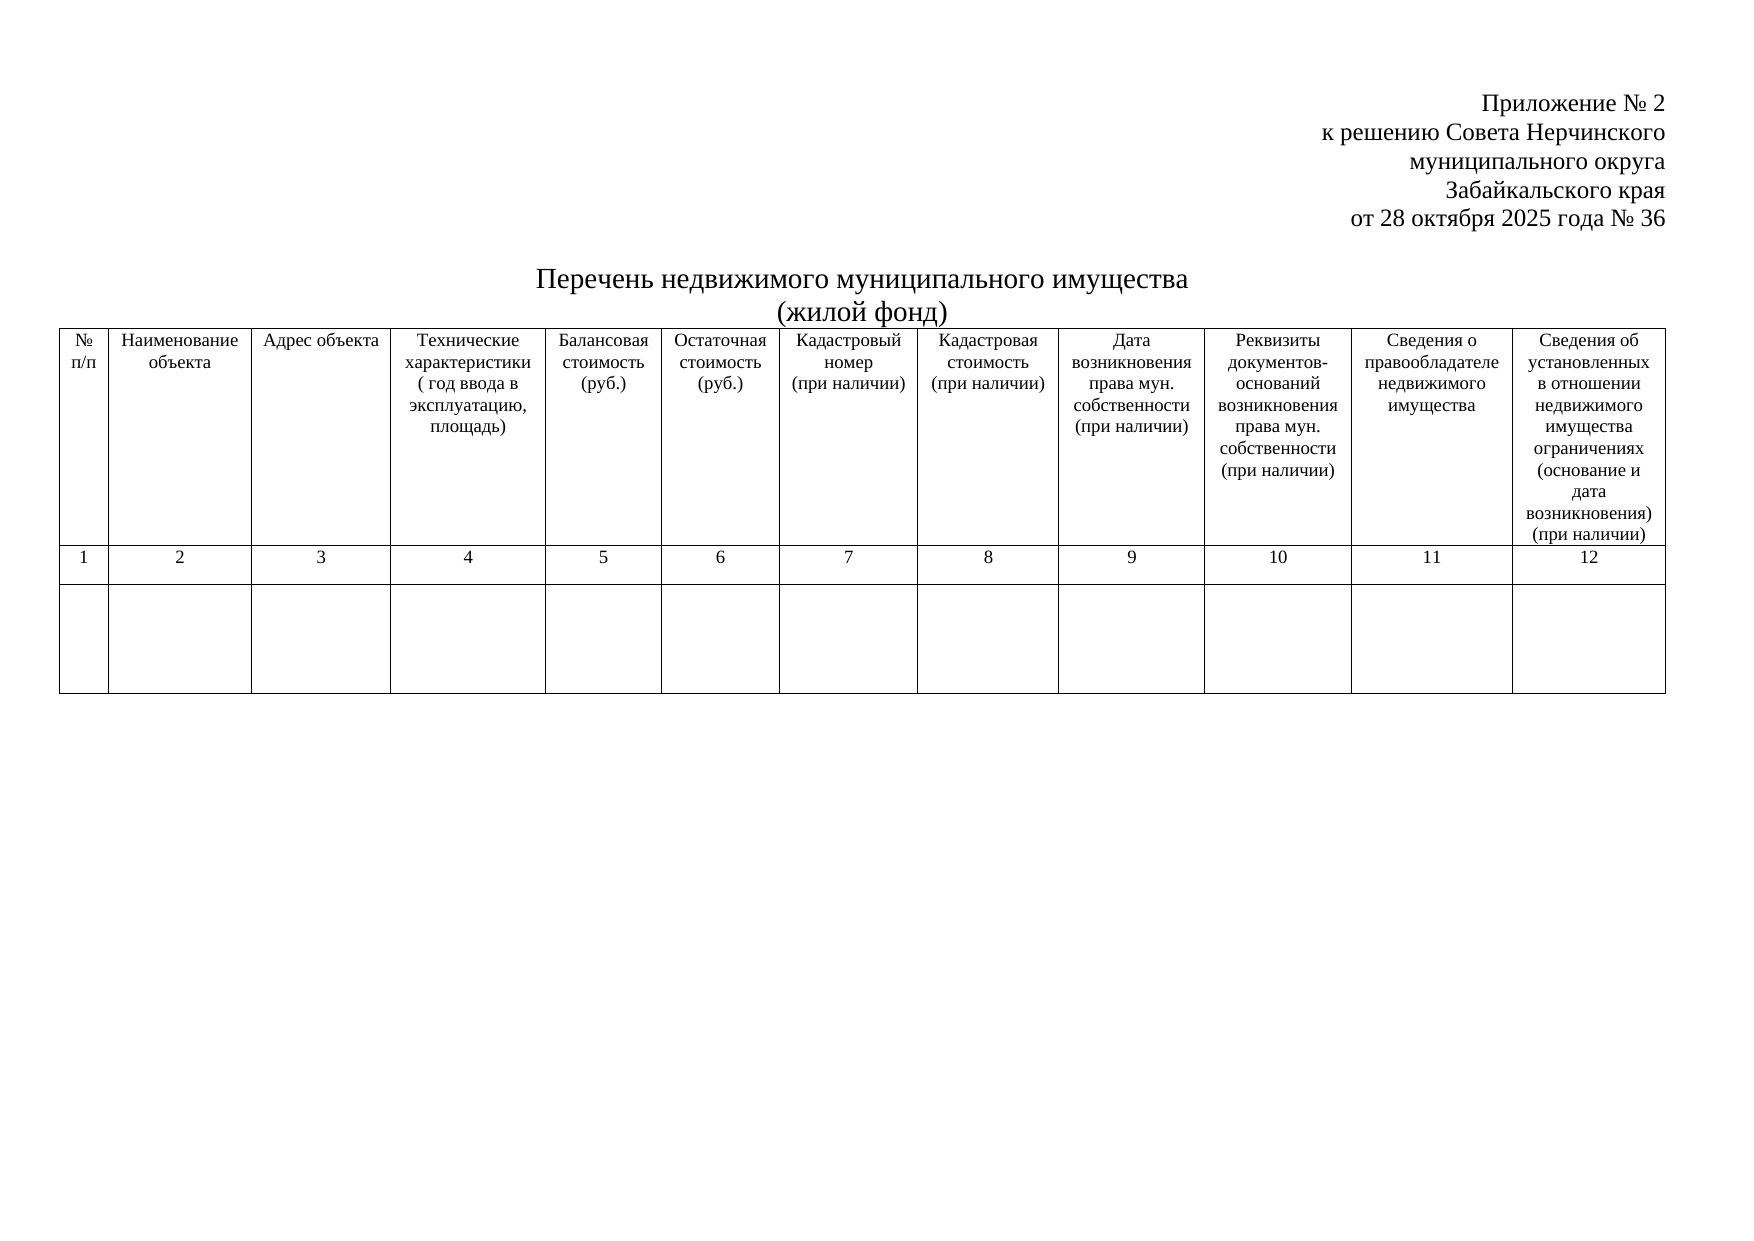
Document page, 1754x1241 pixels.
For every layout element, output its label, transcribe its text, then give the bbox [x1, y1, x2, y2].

table_cell [1205, 585, 1351, 693]
table_cell [1513, 585, 1665, 693]
table_header Кадастровая стоимость (при наличии) [918, 329, 1058, 545]
table_header Дата возникновения права мун. собственности (при наличии) [1059, 329, 1204, 545]
table_cell [391, 585, 545, 693]
text Перечень недвижимого муниципального имущества [59, 261, 1665, 294]
text муниципального округа [1122, 146, 1665, 175]
table_cell [252, 585, 390, 693]
table_header Технические характеристики ( год ввода в эксплуатацию, площадь) [391, 329, 545, 545]
table_cell [780, 585, 917, 693]
table_header Сведения о правообладателе недвижимого имущества [1352, 329, 1512, 545]
table_cell [109, 585, 251, 693]
table_header Кадастровый номер (при наличии) [780, 329, 917, 545]
table_cell [1059, 585, 1204, 693]
text от 28 октября 2025 года № 36 [1122, 203, 1665, 232]
table_cell [546, 585, 661, 693]
table_cell 6 [662, 546, 779, 584]
text к решению Совета Нерчинского [1122, 117, 1665, 146]
table_header № п/п [60, 329, 108, 545]
table_cell 4 [391, 546, 545, 584]
table_header Наименование объекта [109, 329, 251, 545]
table_cell [60, 585, 108, 693]
table_header Сведения об установленных в отношении недвижимого имущества ограничениях (основание и дата возникновения) (при наличии) [1513, 329, 1665, 545]
table_cell 11 [1352, 546, 1512, 584]
table_header Остаточная стоимость (руб.) [662, 329, 779, 545]
table_cell 7 [780, 546, 917, 584]
table_header Адрес объекта [252, 329, 390, 545]
table_cell 3 [252, 546, 390, 584]
text (жилой фонд) [59, 294, 1665, 328]
table_header Реквизиты документов-оснований возникновения права мун. собственности (при наличии) [1205, 329, 1351, 545]
table_cell [662, 585, 779, 693]
table_header Балансовая стоимость (руб.) [546, 329, 661, 545]
table_cell 9 [1059, 546, 1204, 584]
table_cell 2 [109, 546, 251, 584]
text Приложение № 2 [1122, 88, 1665, 117]
table_cell 5 [546, 546, 661, 584]
table_cell 10 [1205, 546, 1351, 584]
table_cell [1352, 585, 1512, 693]
table_cell [918, 585, 1058, 693]
text Забайкальского края [1122, 175, 1665, 203]
table_cell 1 [60, 546, 108, 584]
table_cell 8 [918, 546, 1058, 584]
table_cell 12 [1513, 546, 1665, 584]
